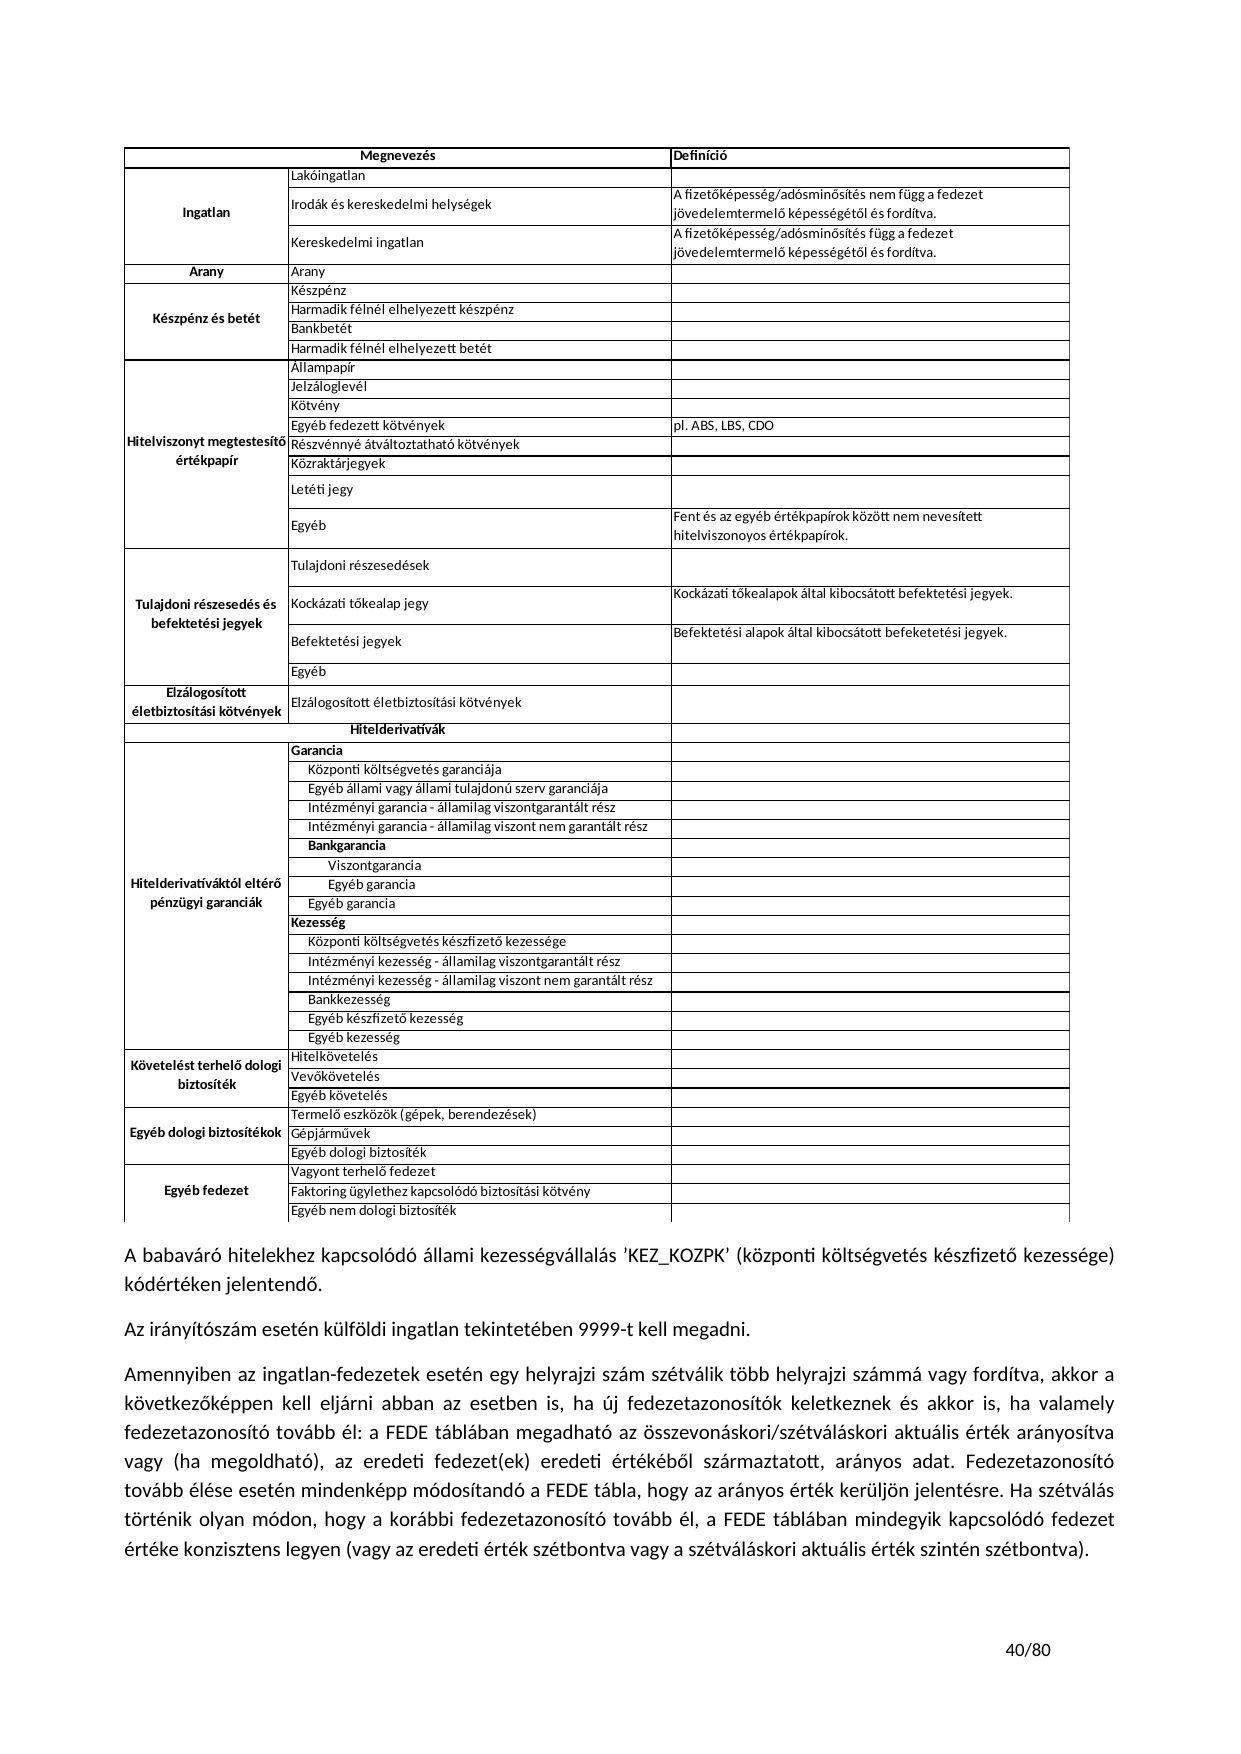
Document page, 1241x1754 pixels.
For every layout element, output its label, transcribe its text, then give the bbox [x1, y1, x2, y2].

text Amennyiben az ingatlan-fedezetek esetén egy helyrajzi szám szétválik több helyrajzi számmá vagy fordítva, akkor a következőképpen kell eljárni abban az esetben is, ha új fedezetazonosítók keletkeznek és akkor is, ha valamely fedezetazonosító tovább él: a FEDE táblában megadható az összevonáskori/szétváláskori aktuális érték arányosítva vagy (ha megoldható), az eredeti fedezet(ek) eredeti értékéből származtatott, arányos adat. Fedezetazonosító tovább élése esetén mindenképp módosítandó a FEDE tábla, hogy az arányos érték kerüljön jelentésre. Ha szétválás történik olyan módon, hogy a korábbi fedezetazonosító tovább él, a FEDE táblában mindegyik kapcsolódó fedezet értéke konzisztens legyen (vagy az eredeti érték szétbontva vagy a szétváláskori aktuális érték szintén szétbontva). [124, 1361, 1116, 1561]
text Az irányítószám esetén külföldi ingatlan tekintetében 9999-t kell megadni. [124, 1316, 1116, 1341]
text A babaváró hitelekhez kapcsolódó állami kezességvállalás ’KEZ_KOZPK’ (központi költségvetés készfizető kezessége) kódértéken jelentendő. [124, 1242, 1116, 1297]
